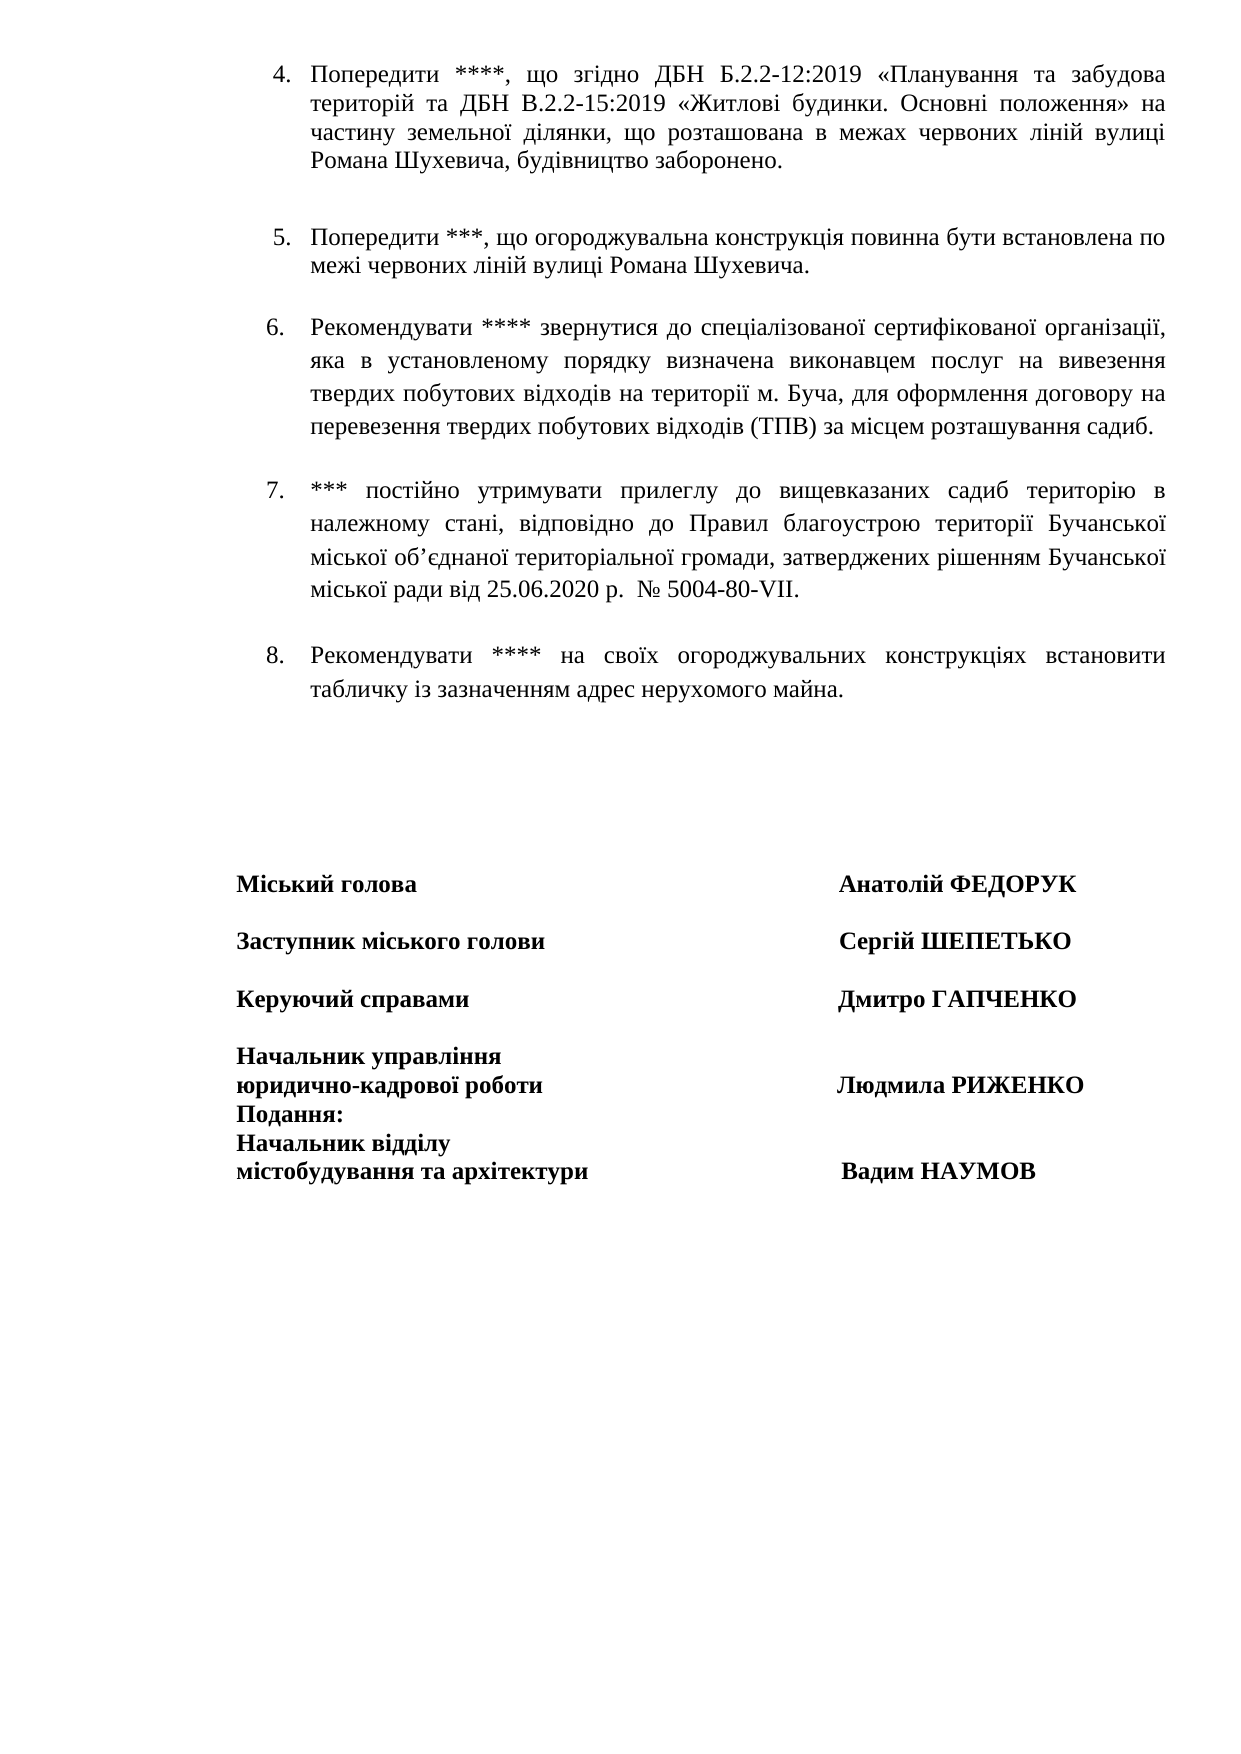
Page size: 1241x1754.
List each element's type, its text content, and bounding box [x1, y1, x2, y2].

text Подання: [236, 1099, 1167, 1128]
list Попередити ****, що згідно ДБН Б.2.2-12:2019 «Планування та забудова територій та ДБН В.2.2-15:2019 «Житлові будинки. Основні положення» на частину земельної ділянки, що розташована в межах червоних ліній вулиці Романа Шухевича, будівництво заборонено. [273, 59, 1167, 174]
text Міський голова Анатолій ФЕДОРУК [236, 869, 1167, 898]
text містобудування та архітектури Вадим НАУМОВ [236, 1156, 1167, 1185]
list Попередити ***, що огороджувальна конструкція повинна бути встановлена по межі червоних ліній вулиці Романа Шухевича. [273, 222, 1167, 279]
text Керуючий справами Дмитро ГАПЧЕНКО [236, 984, 1167, 1013]
list *** постійно утримувати прилеглу до вищевказаних садиб територію в належному стані, відповідно до Правил благоустрою території Бучанської міської об’єднаної територіальної громади, затверджених рішенням Бучанської міської ради від 25.06.2020 р. № 5004-80-VII. [266, 476, 1167, 603]
list Рекомендувати **** звернутися до спеціалізованої сертифікованої організації, яка в установленому порядку визначена виконавцем послуг на вивезення твердих побутових відходів на території м. Буча, для оформлення договору на перевезення твердих побутових відходів (ТПВ) за місцем розташування садиб. [266, 312, 1167, 440]
text Начальник управління [236, 1041, 1167, 1070]
text юридично-кадрової роботи Людмила РИЖЕНКО [236, 1070, 1167, 1099]
text Начальник відділу [236, 1128, 1167, 1156]
text Заступник міського голови Сергій ШЕПЕТЬКО [236, 926, 1167, 955]
list Рекомендувати **** на своїх огороджувальних конструкціях встановити табличку із зазначенням адрес нерухомого майна. [266, 641, 1167, 702]
